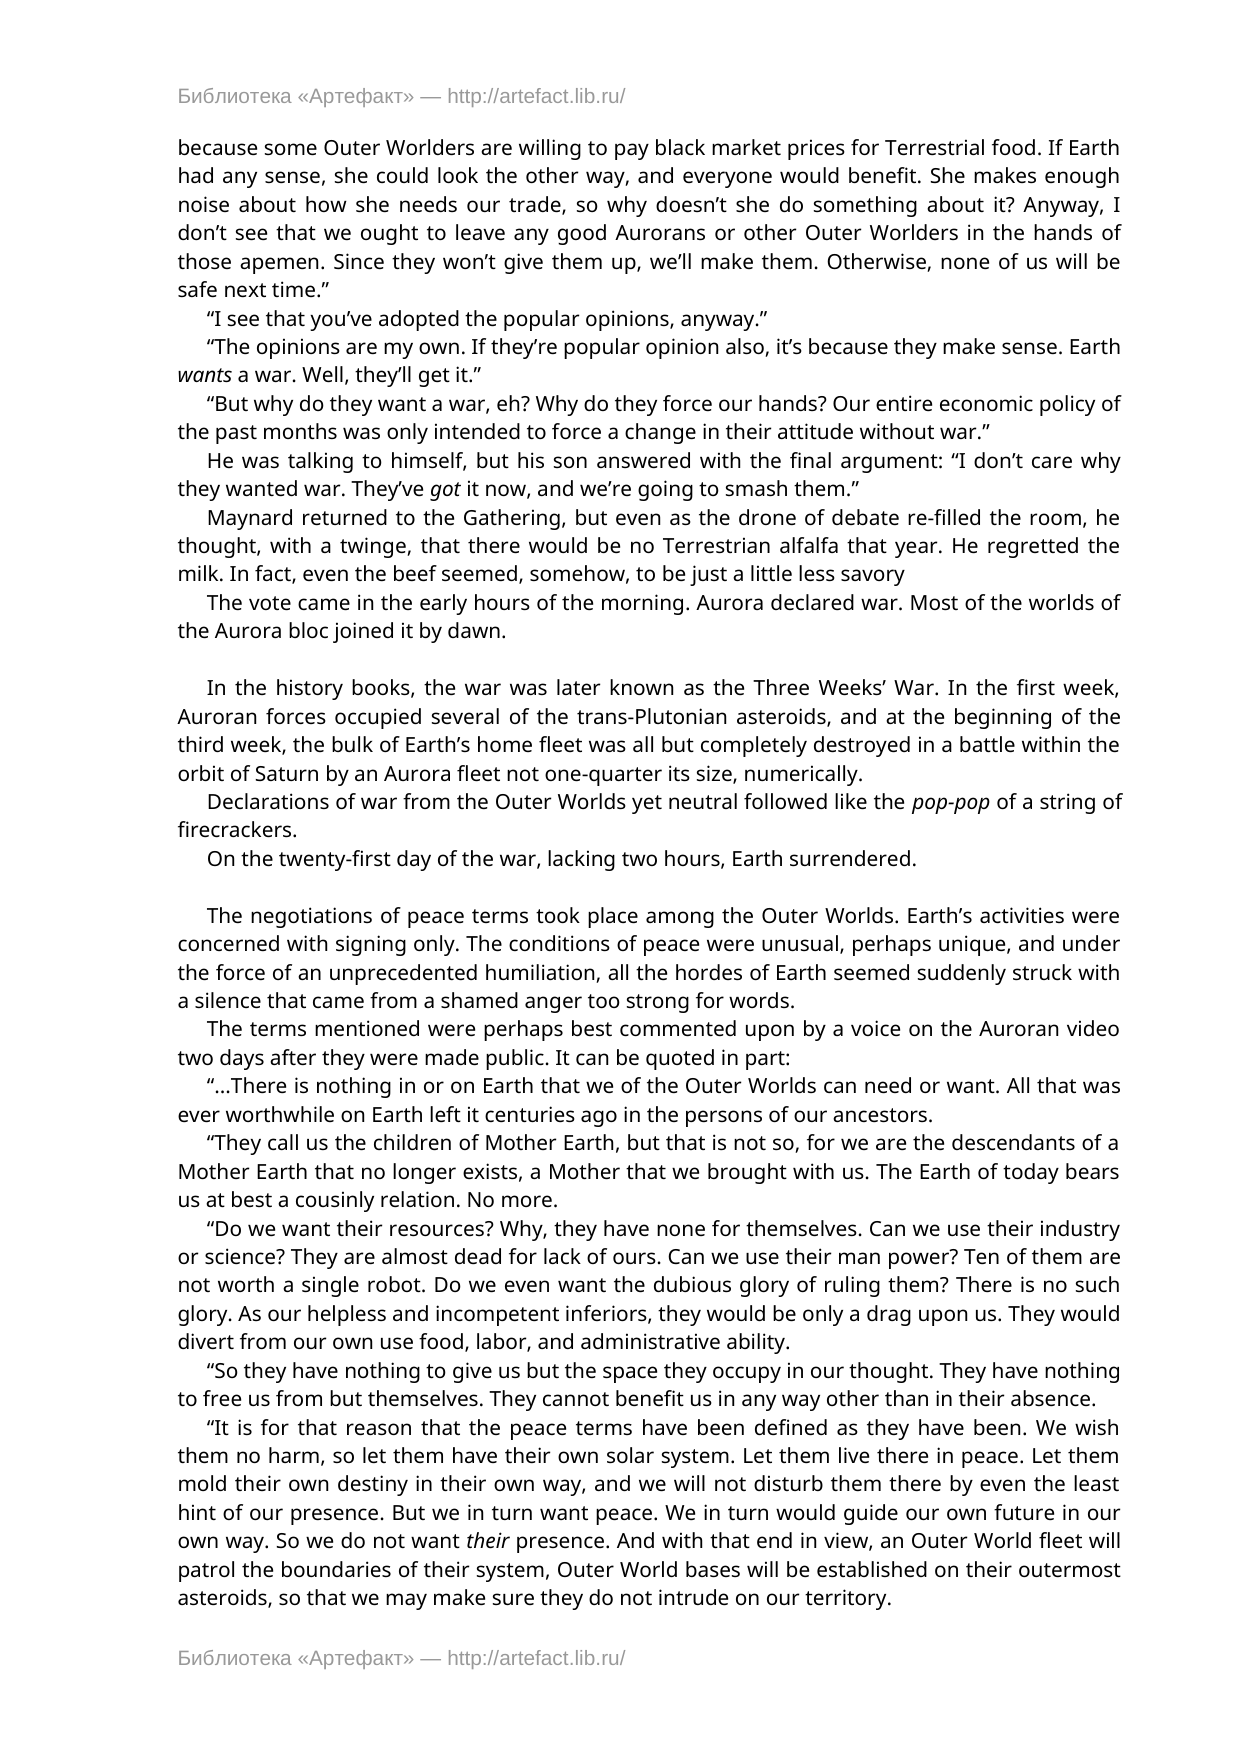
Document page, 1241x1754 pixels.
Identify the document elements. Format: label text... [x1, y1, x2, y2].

text “The opinions are my own. If they’re popular opinion also, it’s because they make sense. Earth wants a war. Well, they’ll get it.” [177, 332, 1122, 389]
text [177, 133, 1122, 304]
text The vote came in the early hours of the morning. Aurora declared war. Most of the worlds of the Aurora bloc joined it by dawn. [177, 588, 1122, 645]
text The negotiations of peace terms took place among the Outer Worlds. Earth’s activities were concerned with signing only. The conditions of peace were unusual, perhaps unique, and under the force of an unprecedented humiliation, all the hordes of Earth seemed suddenly struck with a silence that came from a shamed anger too strong for words. [177, 901, 1122, 1014]
text On the twenty-first day of the war, lacking two hours, Earth surrendered. [177, 844, 1122, 872]
text “So they have nothing to give us but the space they occupy in our thought. They have nothing to free us from but themselves. They cannot benefit us in any way other than in their absence. [177, 1356, 1122, 1413]
text “It is for that reason that the peace terms have been defined as they have been. We wish them no harm, so let them have their own solar system. Let them live there in peace. Let them mold their own destiny in their own way, and we will not disturb them there by even the least hint of our presence. But we in turn want peace. We in turn would guide our own future in our own way. So we do not want their presence. And with that end in view, an Outer World fleet will patrol the boundaries of their system, Outer World bases will be established on their outermost asteroids, so that we may make sure they do not intrude on our territory. [177, 1413, 1122, 1612]
text “...There is nothing in or on Earth that we of the Outer Worlds can need or want. All that was ever worthwhile on Earth left it centuries ago in the persons of our ancestors. [177, 1071, 1122, 1128]
text The terms mentioned were perhaps best commented upon by a voice on the Auroran video two days after they were made public. It can be quoted in part: [177, 1014, 1122, 1071]
text “Do we want their resources? Why, they have none for themselves. Can we use their industry or science? They are almost dead for lack of ours. Can we use their man power? Ten of them are not worth a single robot. Do we even want the dubious glory of ruling them? There is no such glory. As our helpless and incompetent inferiors, they would be only a drag upon us. They would divert from our own use food, labor, and administrative ability. [177, 1214, 1122, 1356]
text In the history books, the war was later known as the Three Weeks’ War. In the first week, Auroran forces occupied several of the trans-Plutonian asteroids, and at the beginning of the third week, the bulk of Earth’s home fleet was all but completely destroyed in a battle within the orbit of Saturn by an Aurora fleet not one-quarter its size, numerically. [177, 673, 1122, 787]
text “They call us the children of Mother Earth, but that is not so, for we are the descendants of a Mother Earth that no longer exists, a Mother that we brought with us. The Earth of today bears us at best a cousinly relation. No more. [177, 1128, 1122, 1214]
text “I see that you’ve adopted the popular opinions, anyway.” [177, 304, 1122, 332]
text “But why do they want a war, eh? Why do they force our hands? Our entire economic policy of the past months was only intended to force a change in their attitude without war.” [177, 389, 1122, 446]
text He was talking to himself, but his son answered with the final argument: “I don’t care why they wanted war. They’ve got it now, and we’re going to smash them.” [177, 446, 1122, 503]
text Declarations of war from the Outer Worlds yet neutral followed like the pop-pop of a string of firecrackers. [177, 787, 1122, 844]
text Maynard returned to the Gathering, but even as the drone of debate re-filled the room, he thought, with a twinge, that there would be no Terrestrian alfalfa that year. He regretted the milk. In fact, even the beef seemed, somehow, to be just a little less savory [177, 503, 1122, 588]
